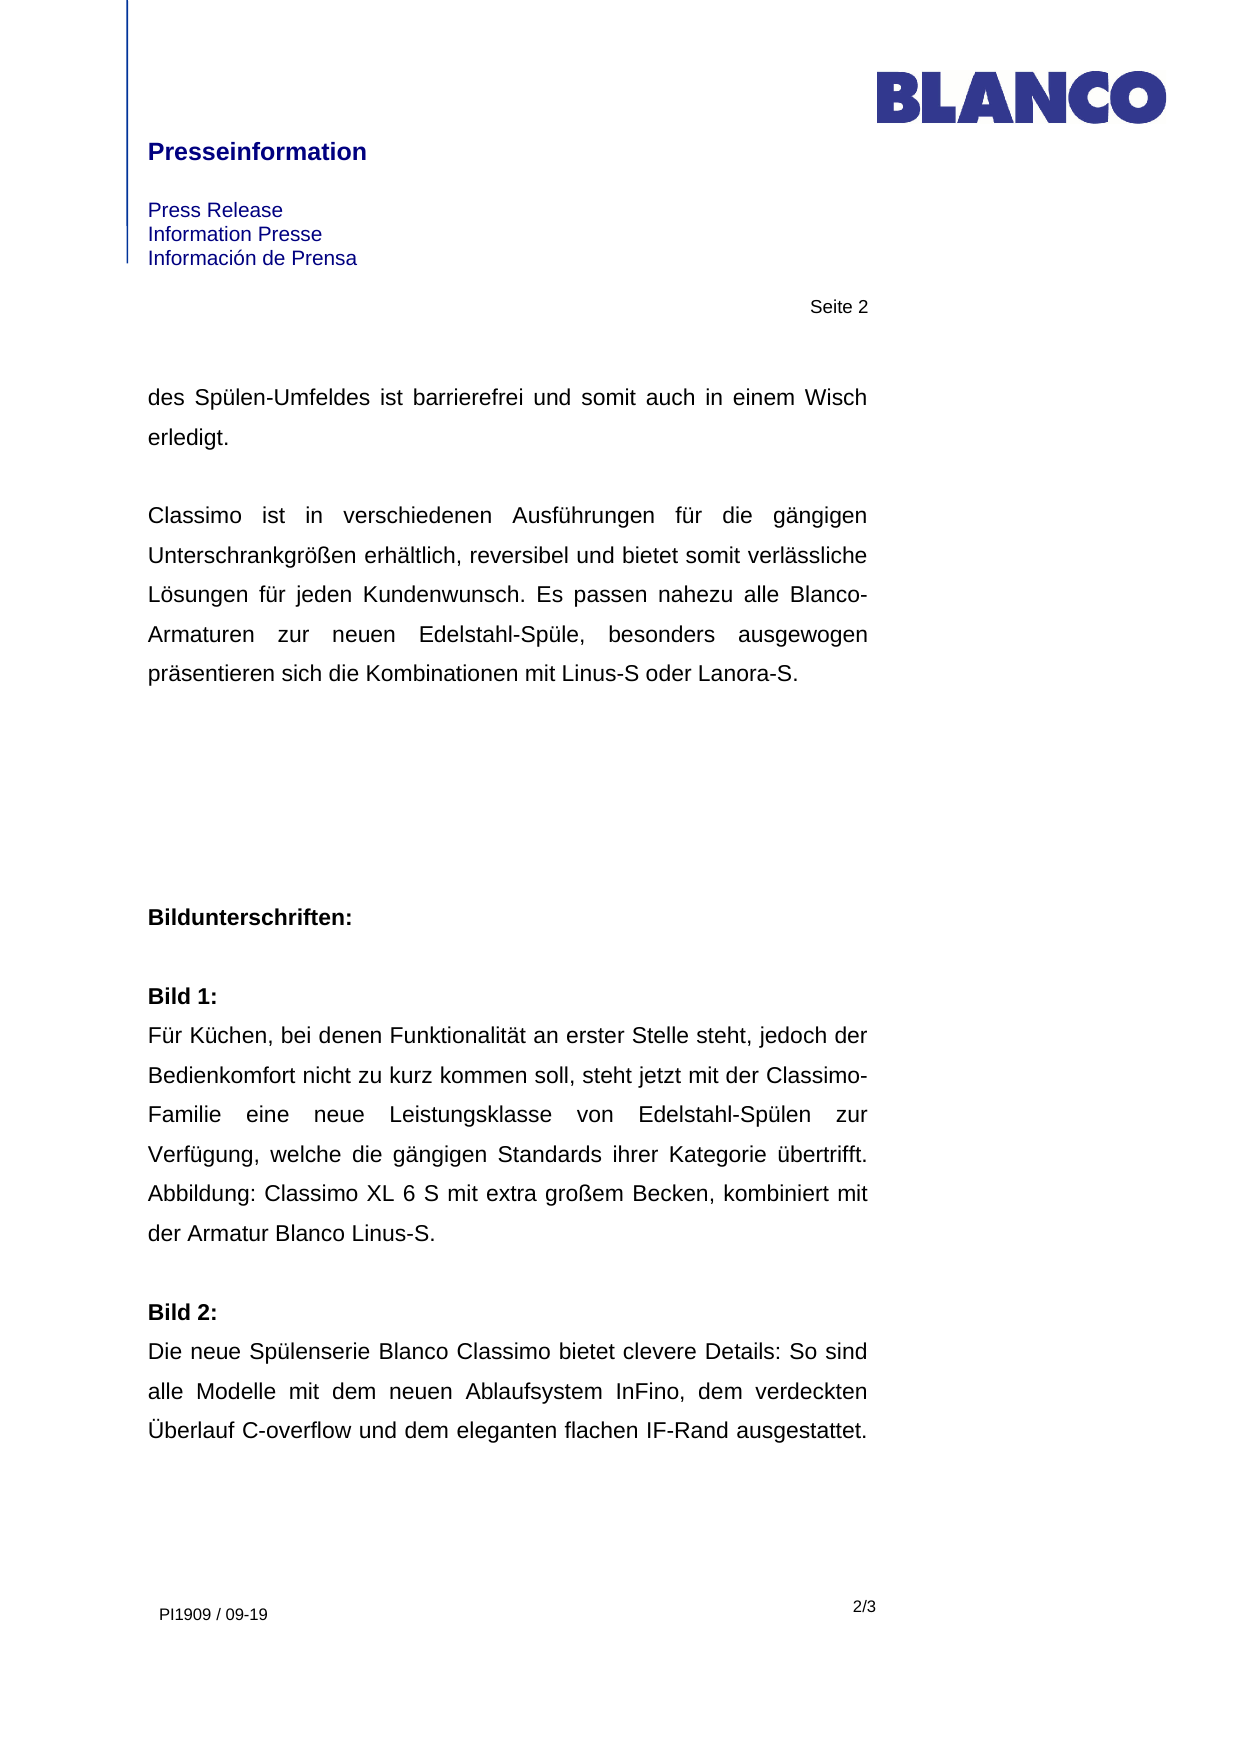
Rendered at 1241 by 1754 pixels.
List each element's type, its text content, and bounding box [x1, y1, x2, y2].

text Classimo ist in verschiedenen Ausführungen für die gängigen Unterschrankgrößen erhältlich, reversibel und bietet somit verlässliche Lösungen für jeden Kundenwunsch. Es passen nahezu alle Blanco-Armaturen zur neuen Edelstahl-Spüle, besonders ausgewogen präsentieren sich die Kombinationen mit Linus-S oder Lanora-S. [148, 502, 868, 687]
text Bild 2: [148, 1299, 868, 1325]
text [148, 384, 868, 450]
text Für Küchen, bei denen Funktionalität an erster Stelle steht, jedoch der Bedienkomfort nicht zu kurz kommen soll, steht jetzt mit der Classimo-Familie eine neue Leistungsklasse von Edelstahl-Spülen zur Verfügung, welche die gängigen Standards ihrer Kategorie übertrifft. Abbildung: Classimo XL 6 S mit extra großem Becken, kombiniert mit der Armatur Blanco Linus-S. [148, 1022, 868, 1246]
picture [877, 70, 1167, 124]
text Bild 1: [148, 983, 868, 1009]
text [148, 1338, 868, 1443]
text Bildunterschriften: [148, 904, 868, 930]
